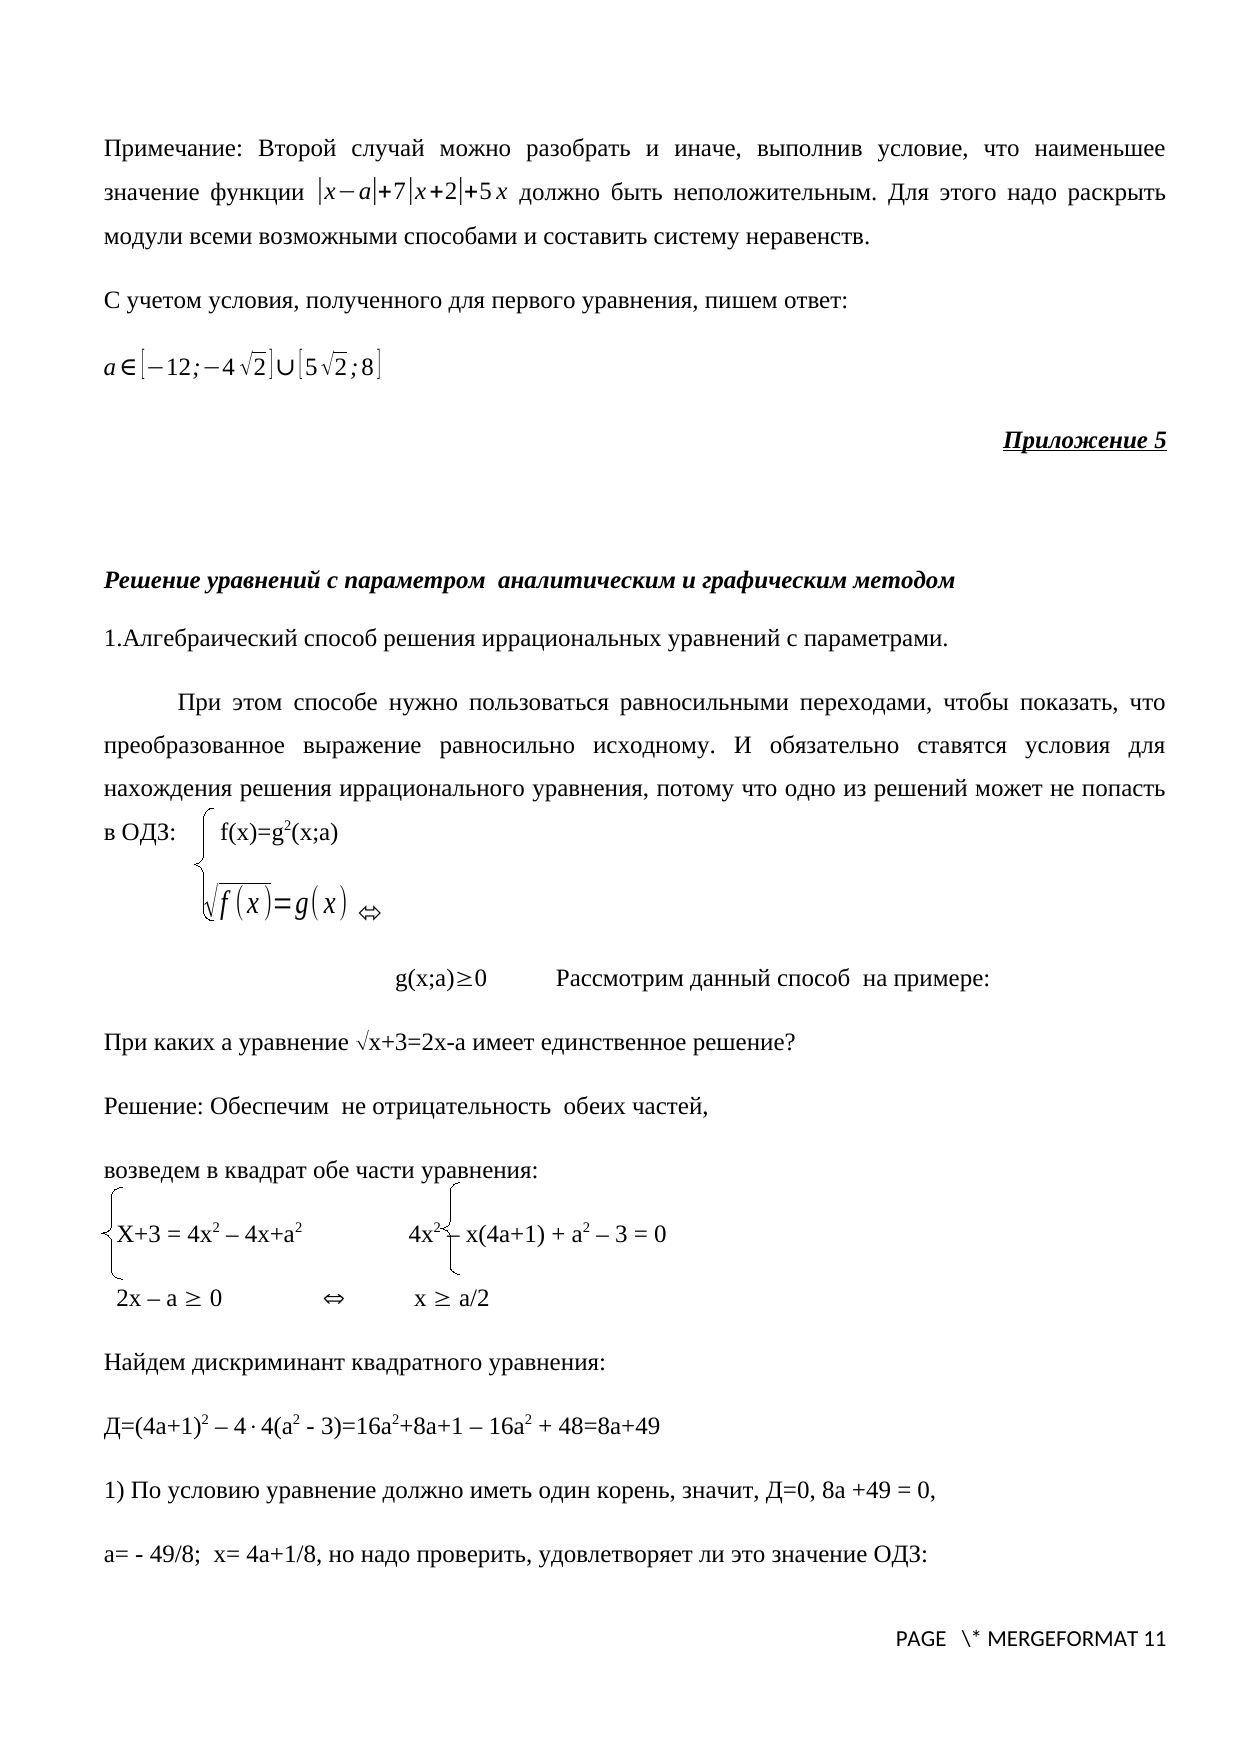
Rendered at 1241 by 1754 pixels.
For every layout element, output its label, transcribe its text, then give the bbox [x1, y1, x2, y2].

text Решение уравнений с параметром аналитическим и графическим методом [103, 565, 1167, 594]
text Х+3 = 4х2 – 4х+а2 4х2 – х(4а+1) + а2 – 3 = 0 [103, 1219, 1167, 1248]
text Найдем дискриминант квадратного уравнения: [103, 1347, 1167, 1376]
text При этом способе нужно пользоваться равносильными переходами, чтобы показать, что преобразованное выражение равносильно исходному. И обязательно ставятся условия для нахождения решения иррационального уравнения, потому что одно из решений может не попасть в ОДЗ: f(x)=g2(x;а) [103, 687, 1167, 845]
text 1) По условию уравнение должно иметь один корень, значит, Д=0, 8а +49 = 0, [103, 1475, 1167, 1504]
text Примечание: Второй случай можно разобрать и иначе, выполнив условие, что наименьшее значение функции должно быть неположительным. Для этого надо раскрыть модули всеми возможными способами и составить систему неравенств. [103, 133, 1167, 250]
text 2х – а 0 х a/2 [103, 1283, 1167, 1312]
text Д=(4а+1)2 – 44(а2 - 3)=16а2+8а+1 – 16а2 + 48=8а+49 [103, 1411, 1167, 1440]
text возведем в квадрат обе части уравнения: [103, 1155, 1167, 1184]
text Решение: Обеспечим не отрицательность обеих частей, [103, 1091, 1167, 1120]
text 1.Алгебраический способ решения иррациональных уравнений с параметрами. [103, 623, 1167, 652]
text При каких а уравнение х+3=2х-а имеет единственное решение? [103, 1027, 1167, 1056]
text а= - 49/8; х= 4а+1/8, но надо проверить, удовлетворяет ли это значение ОДЗ: [103, 1539, 1167, 1568]
text С учетом условия, полученного для первого уравнения, пишем ответ: [103, 285, 1167, 314]
text g(x;a)0 Рассмотрим данный способ на примере: [345, 963, 1167, 992]
text Приложение 5 [103, 425, 1167, 454]
